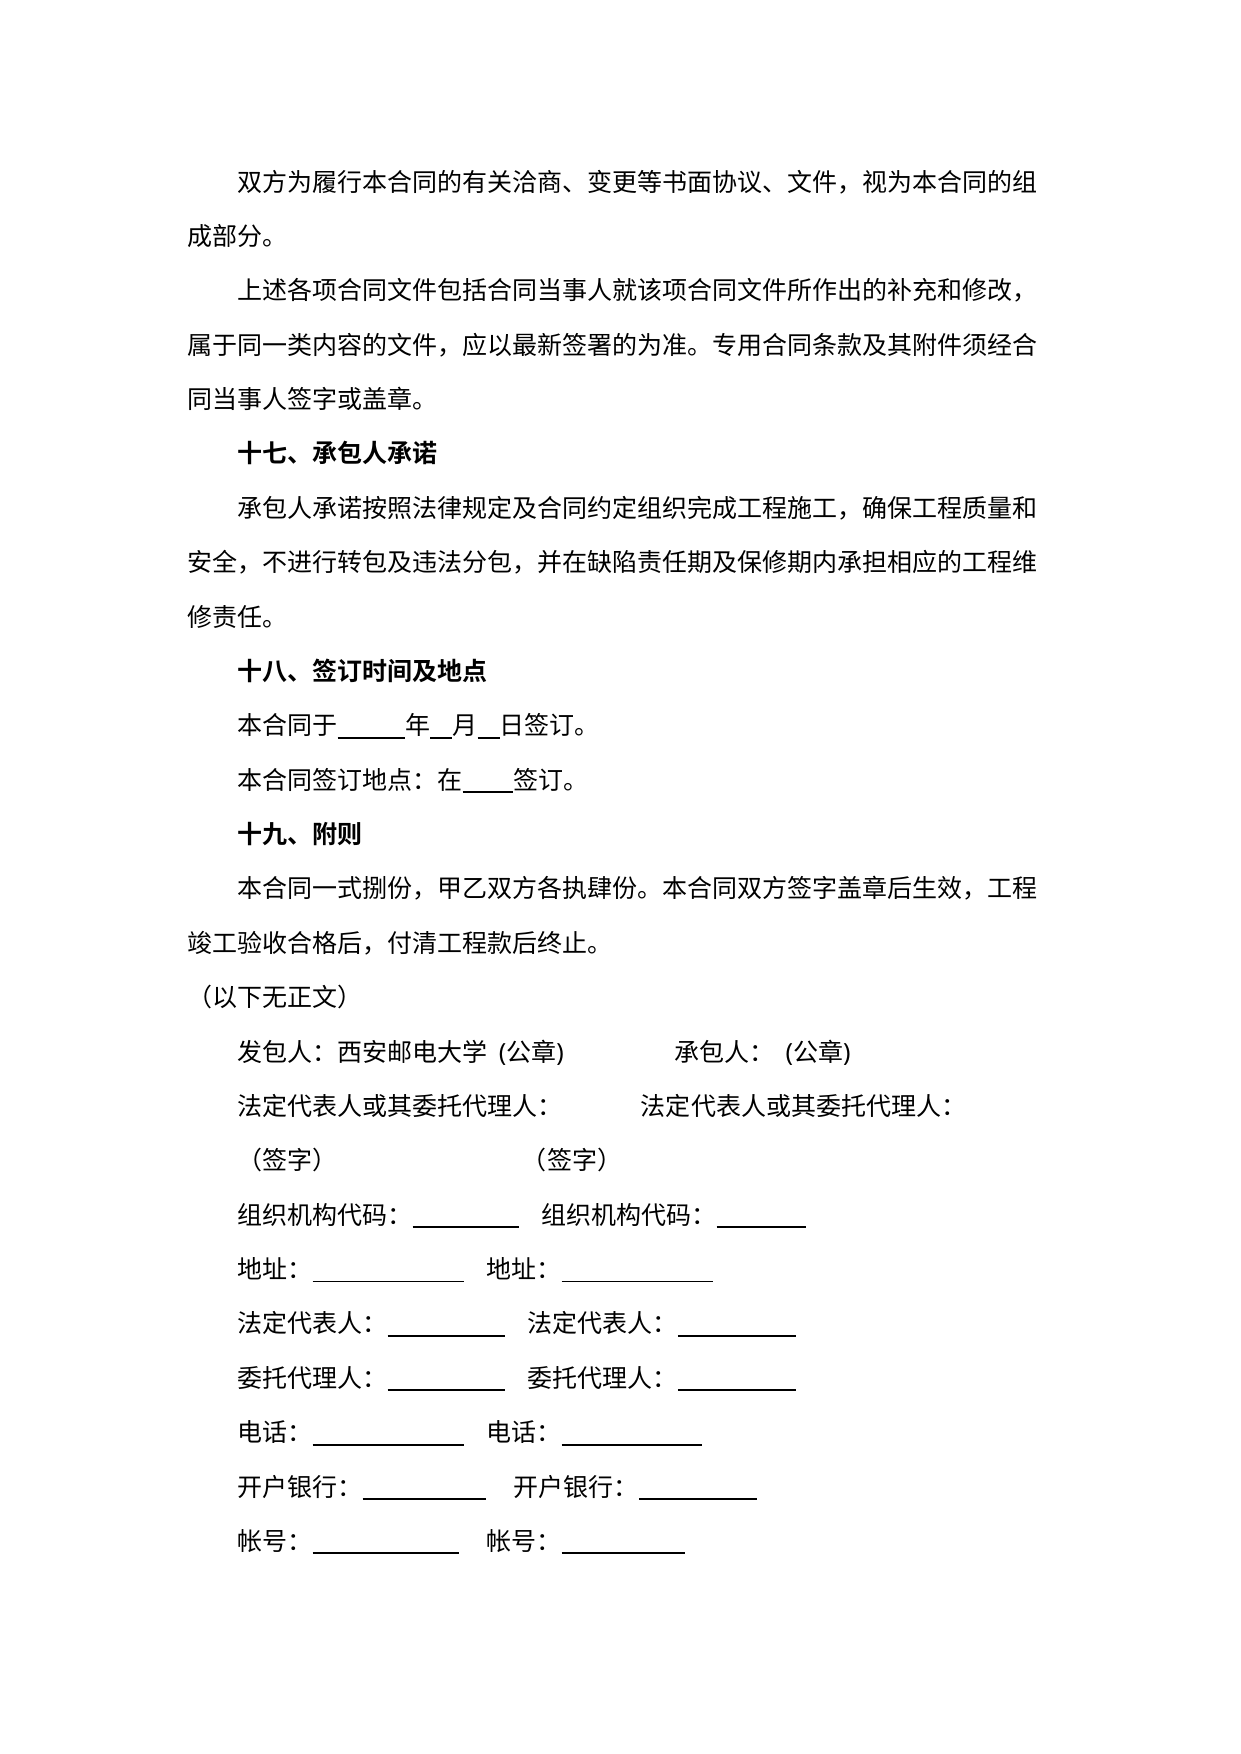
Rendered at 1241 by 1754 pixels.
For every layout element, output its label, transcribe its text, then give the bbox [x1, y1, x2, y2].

subtitle 十八、签订时间及地点 [187, 651, 1053, 688]
text 发包人：西安邮电大学 (公章) 承包人： (公章) [187, 1032, 1053, 1068]
text 法定代表人或其委托代理人： 法定代表人或其委托代理人： [187, 1086, 1053, 1123]
subtitle 十七、承包人承诺 [187, 434, 1053, 470]
text 电话： 电话： [187, 1413, 1053, 1449]
text 承包人承诺按照法律规定及合同约定组织完成工程施工，确保工程质量和安全，不进行转包及违法分包，并在缺陷责任期及保修期内承担相应的工程维修责任。 [187, 488, 1053, 633]
text （签字） （签字） [187, 1141, 1053, 1177]
text 本合同一式捌份，甲乙双方各执肆份。本合同双方签字盖章后生效，工程竣工验收合格后，付清工程款后终止。 [187, 869, 1053, 959]
text 法定代表人： 法定代表人： [187, 1304, 1053, 1340]
text 本合同签订地点：在 签订。 [187, 760, 1053, 796]
text 委托代理人： 委托代理人： [187, 1358, 1053, 1394]
text 帐号： 帐号： [187, 1521, 1053, 1558]
text （以下无正文） [187, 978, 1053, 1014]
text 组织机构代码： 组织机构代码： [187, 1195, 1053, 1231]
text 地址： 地址： [187, 1249, 1053, 1286]
text 上述各项合同文件包括合同当事人就该项合同文件所作出的补充和修改，属于同一类内容的文件，应以最新签署的为准。专用合同条款及其附件须经合同当事人签字或盖章。 [187, 271, 1053, 416]
text 开户银行： 开户银行： [187, 1467, 1053, 1503]
text 本合同于 年 月 日签订。 [187, 706, 1053, 742]
subtitle 十九、附则 [187, 814, 1053, 851]
text 双方为履行本合同的有关洽商、变更等书面协议、文件，视为本合同的组成部分。 [187, 162, 1053, 253]
